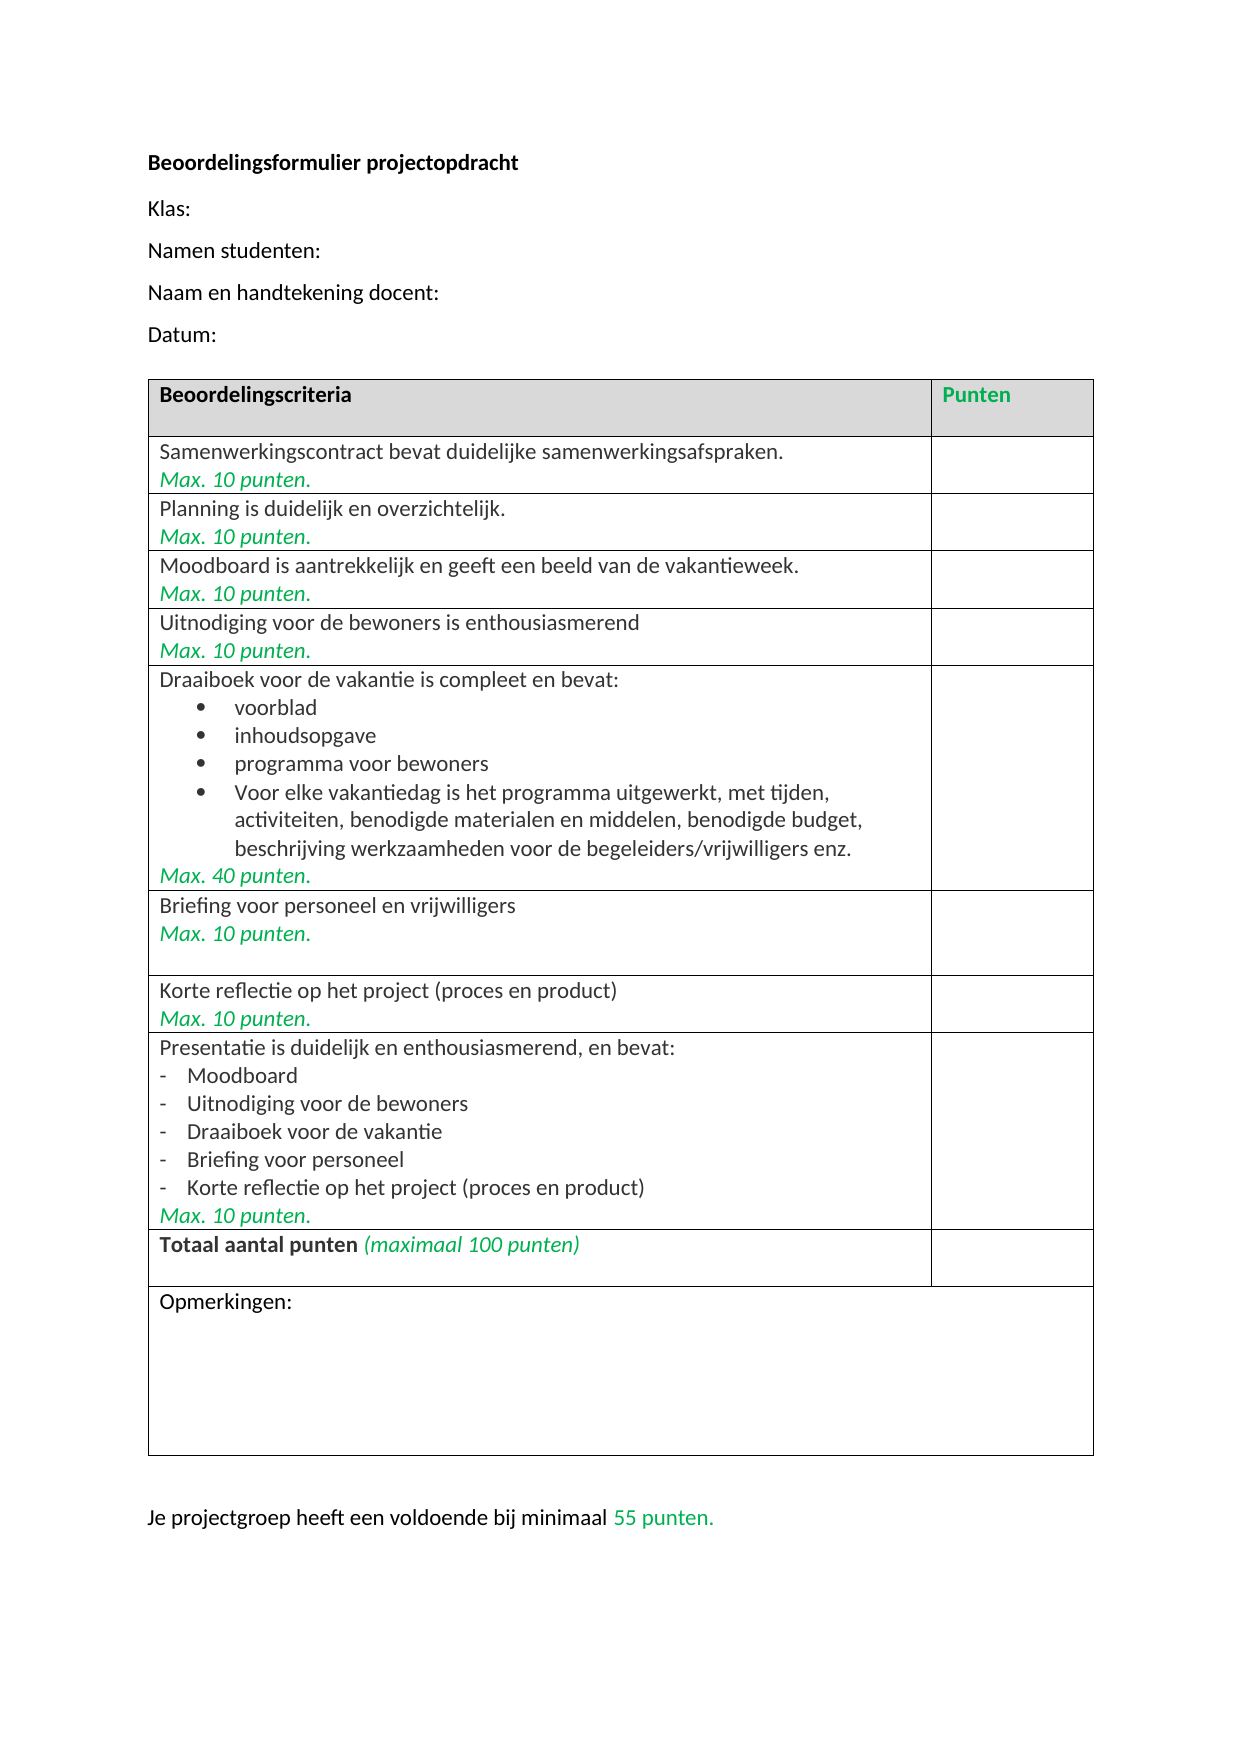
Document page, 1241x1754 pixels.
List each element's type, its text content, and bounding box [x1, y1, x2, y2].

table_cell [932, 1033, 1093, 1229]
text Klas: Namen studenten: Naam en handtekening docent: Datum: [148, 194, 1093, 348]
text Je projectgroep heeft een voldoende bij minimaal 55 punten. [147, 1503, 1093, 1531]
table_header Beoordelingscriteria [149, 380, 931, 436]
table_cell Planning is duidelijk en overzichtelijk. Max. 10 punten. [149, 494, 931, 550]
table_cell Samenwerkingscontract bevat duidelijke samenwerkingsafspraken. Max. 10 punten. [149, 437, 931, 493]
table_cell Korte reflectie op het project (proces en product) Max. 10 punten. [149, 976, 931, 1032]
table_cell Moodboard is aantrekkelijk en geeft een beeld van de vakantieweek. Max. 10 punten. [149, 551, 931, 607]
table_cell [932, 609, 1093, 664]
table_cell Draaiboek voor de vakantie is compleet en bevat: voorblad inhoudsopgave programma voor bewoners Voor elke vakantiedag is het programma uitgewerkt, met tijden, activiteiten, benodigde materialen en middelen, benodigde budget, beschrijving werkzaamheden voor de begeleiders/vrijwilligers enz. Max. 40 punten. [149, 666, 931, 890]
table_cell Totaal aantal punten (maximaal 100 punten) [149, 1230, 931, 1286]
table_cell Presentatie is duidelijk en enthousiasmerend, en bevat: - Moodboard - Uitnodiging voor de bewoners - Draaiboek voor de vakantie - Briefing voor personeel - Korte reflectie op het project (proces en product) Max. 10 punten. [149, 1033, 931, 1229]
text Beoordelingsformulier projectopdracht [148, 148, 1093, 176]
table_cell [932, 437, 1093, 493]
table_cell Briefing voor personeel en vrijwilligers Max. 10 punten. [149, 891, 931, 975]
table_cell [932, 666, 1093, 890]
table_cell [932, 1230, 1093, 1286]
table_cell [932, 891, 1093, 975]
table_cell Uitnodiging voor de bewoners is enthousiasmerend Max. 10 punten. [149, 609, 931, 664]
table_cell [932, 494, 1093, 550]
table_header Punten [932, 380, 1093, 436]
table_cell Opmerkingen: [149, 1287, 1093, 1455]
table_cell [932, 551, 1093, 607]
table_cell [932, 976, 1093, 1032]
